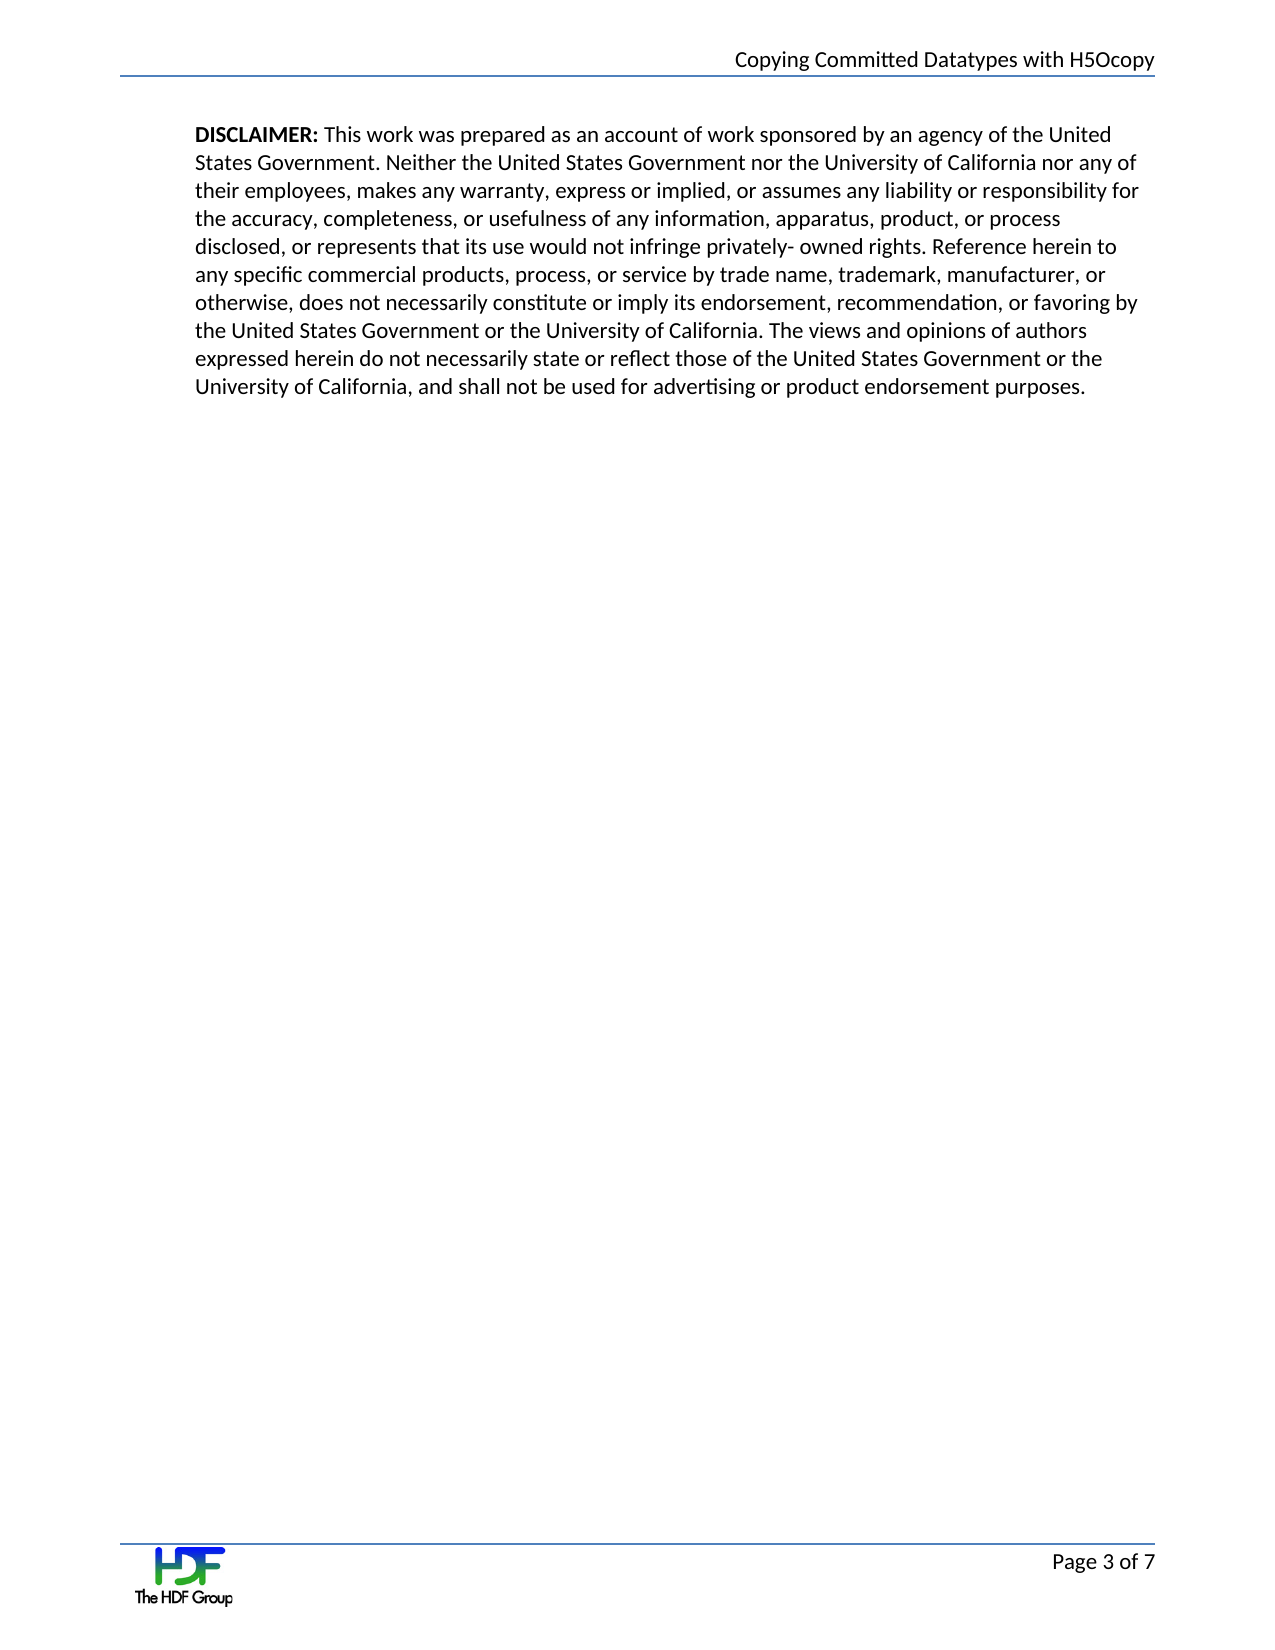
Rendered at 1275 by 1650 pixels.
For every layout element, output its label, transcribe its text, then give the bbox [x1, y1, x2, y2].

text DISCLAIMER: This work was prepared as an account of work sponsored by an agency of the United States Government. Neither the United States Government nor the University of California nor any of their employees, makes any warranty, express or implied, or assumes any liability or responsibility for the accuracy, completeness, or usefulness of any information, apparatus, product, or process disclosed, or represents that its use would not infringe privately- owned rights. Reference herein to any specific commercial products, process, or service by trade name, trademark, manufacturer, or otherwise, does not necessarily constitute or imply its endorsement, recommendation, or favoring by the United States Government or the University of California. The views and opinions of authors expressed herein do not necessarily state or reflect those of the United States Government or the University of California, and shall not be used for advertising or product endorsement purposes. [195, 120, 1155, 400]
picture [135, 1547, 233, 1607]
